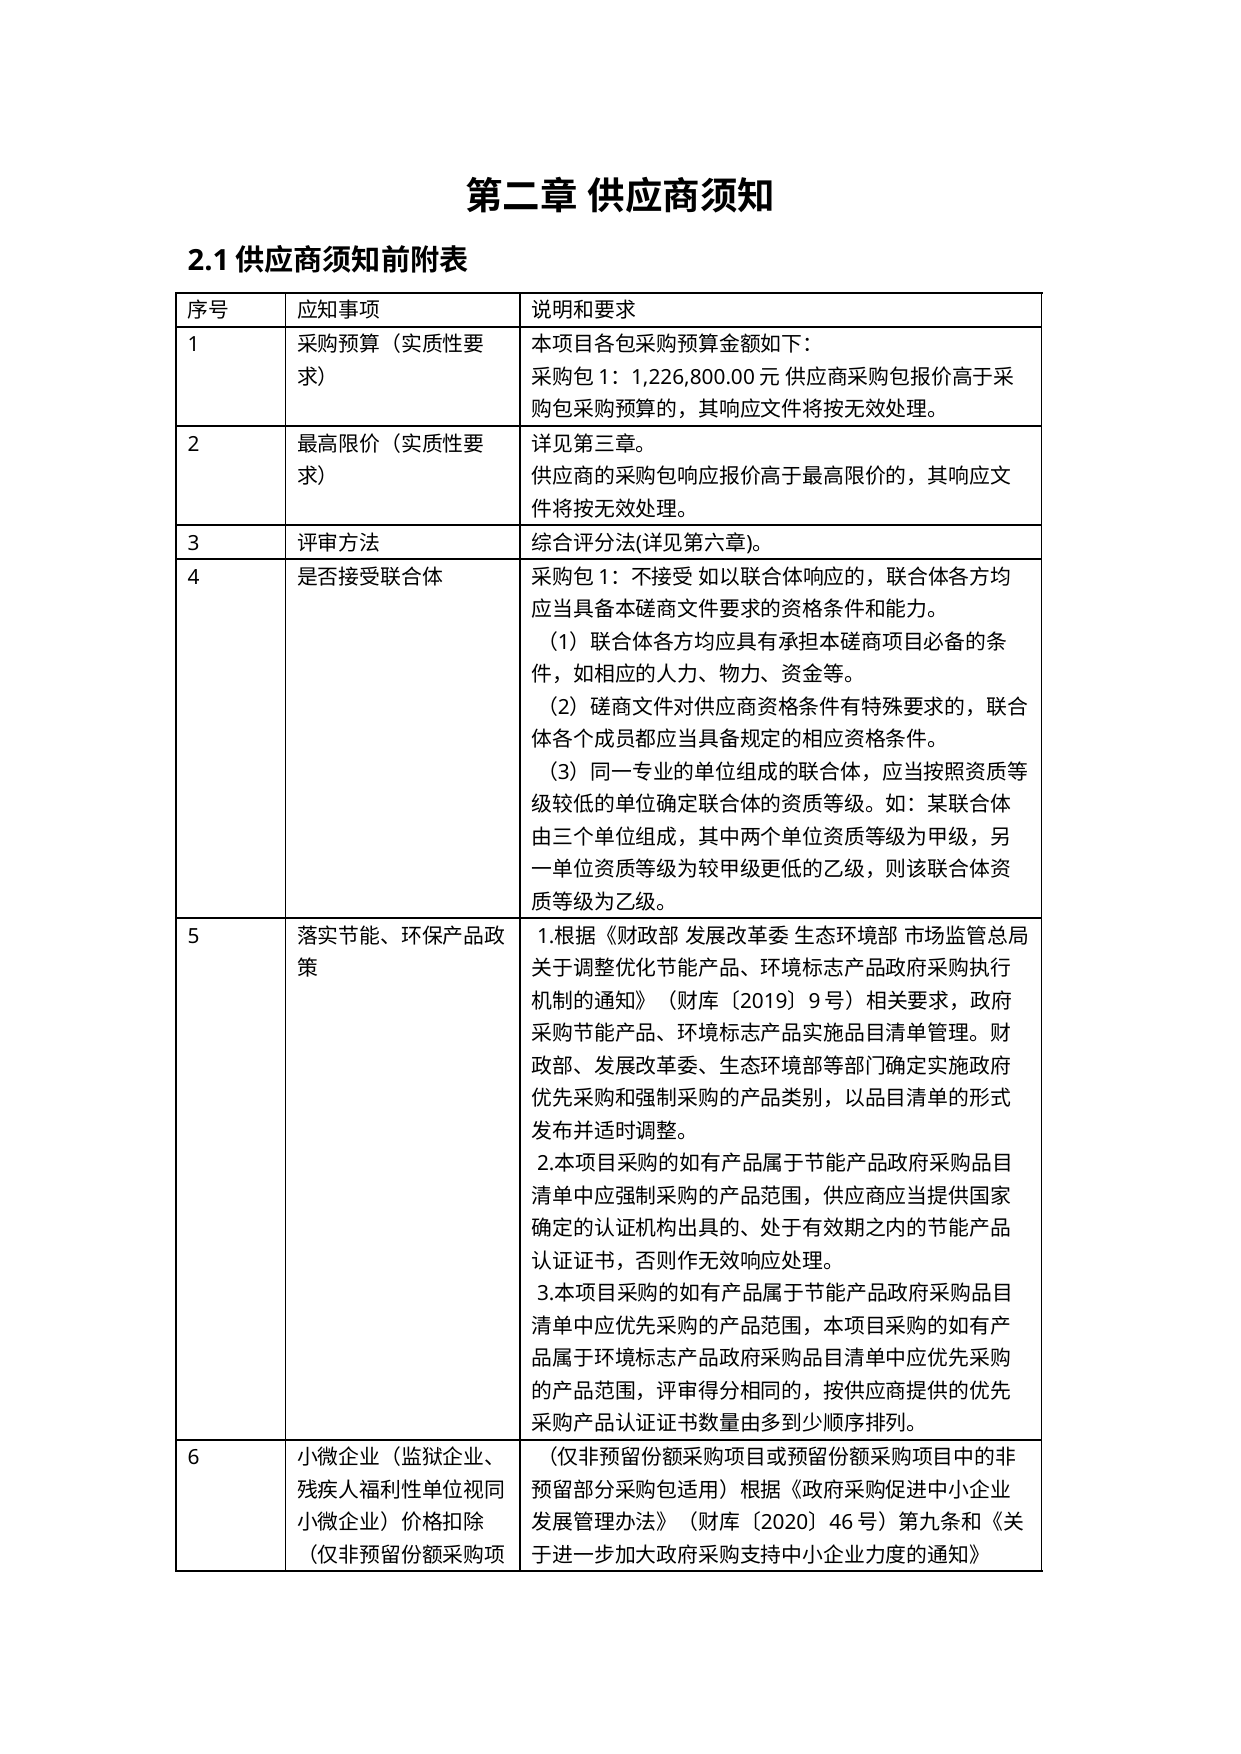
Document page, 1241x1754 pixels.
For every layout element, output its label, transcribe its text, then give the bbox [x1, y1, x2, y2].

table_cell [521, 1441, 1041, 1570]
table_header 序号 [177, 294, 285, 326]
text 第二章 供应商须知 [187, 162, 1053, 227]
table_cell 综合评分法(详见第六章)。 [521, 526, 1041, 558]
table_cell 3 [177, 526, 285, 558]
table_cell 5 [177, 919, 285, 1439]
table_cell 是否接受联合体 [286, 560, 519, 917]
table_cell 4 [177, 560, 285, 917]
table_cell 落实节能、环保产品政策 [286, 919, 519, 1439]
table_cell 本项目各包采购预算金额如下： 采购包1：1,226,800.00元 供应商采购包报价高于采购包采购预算的，其响应文件将按无效处理。 [521, 328, 1041, 425]
table_cell 2 [177, 427, 285, 524]
table_cell 6 [177, 1441, 285, 1570]
table_cell 详见第三章。 供应商的采购包响应报价高于最高限价的，其响应文件将按无效处理。 [521, 427, 1041, 524]
table_cell 1 [177, 328, 285, 425]
table_header 应知事项 [286, 294, 519, 326]
table_cell 最高限价（实质性要求） [286, 427, 519, 524]
table_cell 评审方法 [286, 526, 519, 558]
table_cell 采购预算（实质性要求） [286, 328, 519, 425]
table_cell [286, 1441, 519, 1570]
table_header 说明和要求 [521, 294, 1041, 326]
table_cell 采购包1：不接受 如以联合体响应的，联合体各方均应当具备本磋商文件要求的资格条件和能力。 （1）联合体各方均应具有承担本磋商项目必备的条件，如相应的人力、物力、资金等。 （2）磋商文件对供应商资格条件有特殊要求的，联合体各个成员都应当具备规定的相应资格条件。 （3）同一专业的单位组成的联合体，应当按照资质等级较低的单位确定联合体的资质等级。如：某联合体由三个单位组成，其中两个单位资质等级为甲级，另一单位资质等级为较甲级更低的乙级，则该联合体资质等级为乙级。 [521, 560, 1041, 917]
table_cell 1.根据《财政部 发展改革委 生态环境部 市场监管总局关于调整优化节能产品、环境标志产品政府采购执行机制的通知》（财库〔2019〕9号）相关要求，政府采购节能产品、环境标志产品实施品目清单管理。财政部、发展改革委、生态环境部等部门确定实施政府优先采购和强制采购的产品类别，以品目清单的形式发布并适时调整。 2.本项目采购的如有产品属于节能产品政府采购品目清单中应强制采购的产品范围，供应商应当提供国家确定的认证机构出具的、处于有效期之内的节能产品认证证书，否则作无效响应处理。 3.本项目采购的如有产品属于节能产品政府采购品目清单中应优先采购的产品范围，本项目采购的如有产品属于环境标志产品政府采购品目清单中应优先采购的产品范围，评审得分相同的，按供应商提供的优先采购产品认证证书数量由多到少顺序排列。 [521, 919, 1041, 1439]
text 2.1供应商须知前附表 [187, 227, 1053, 292]
